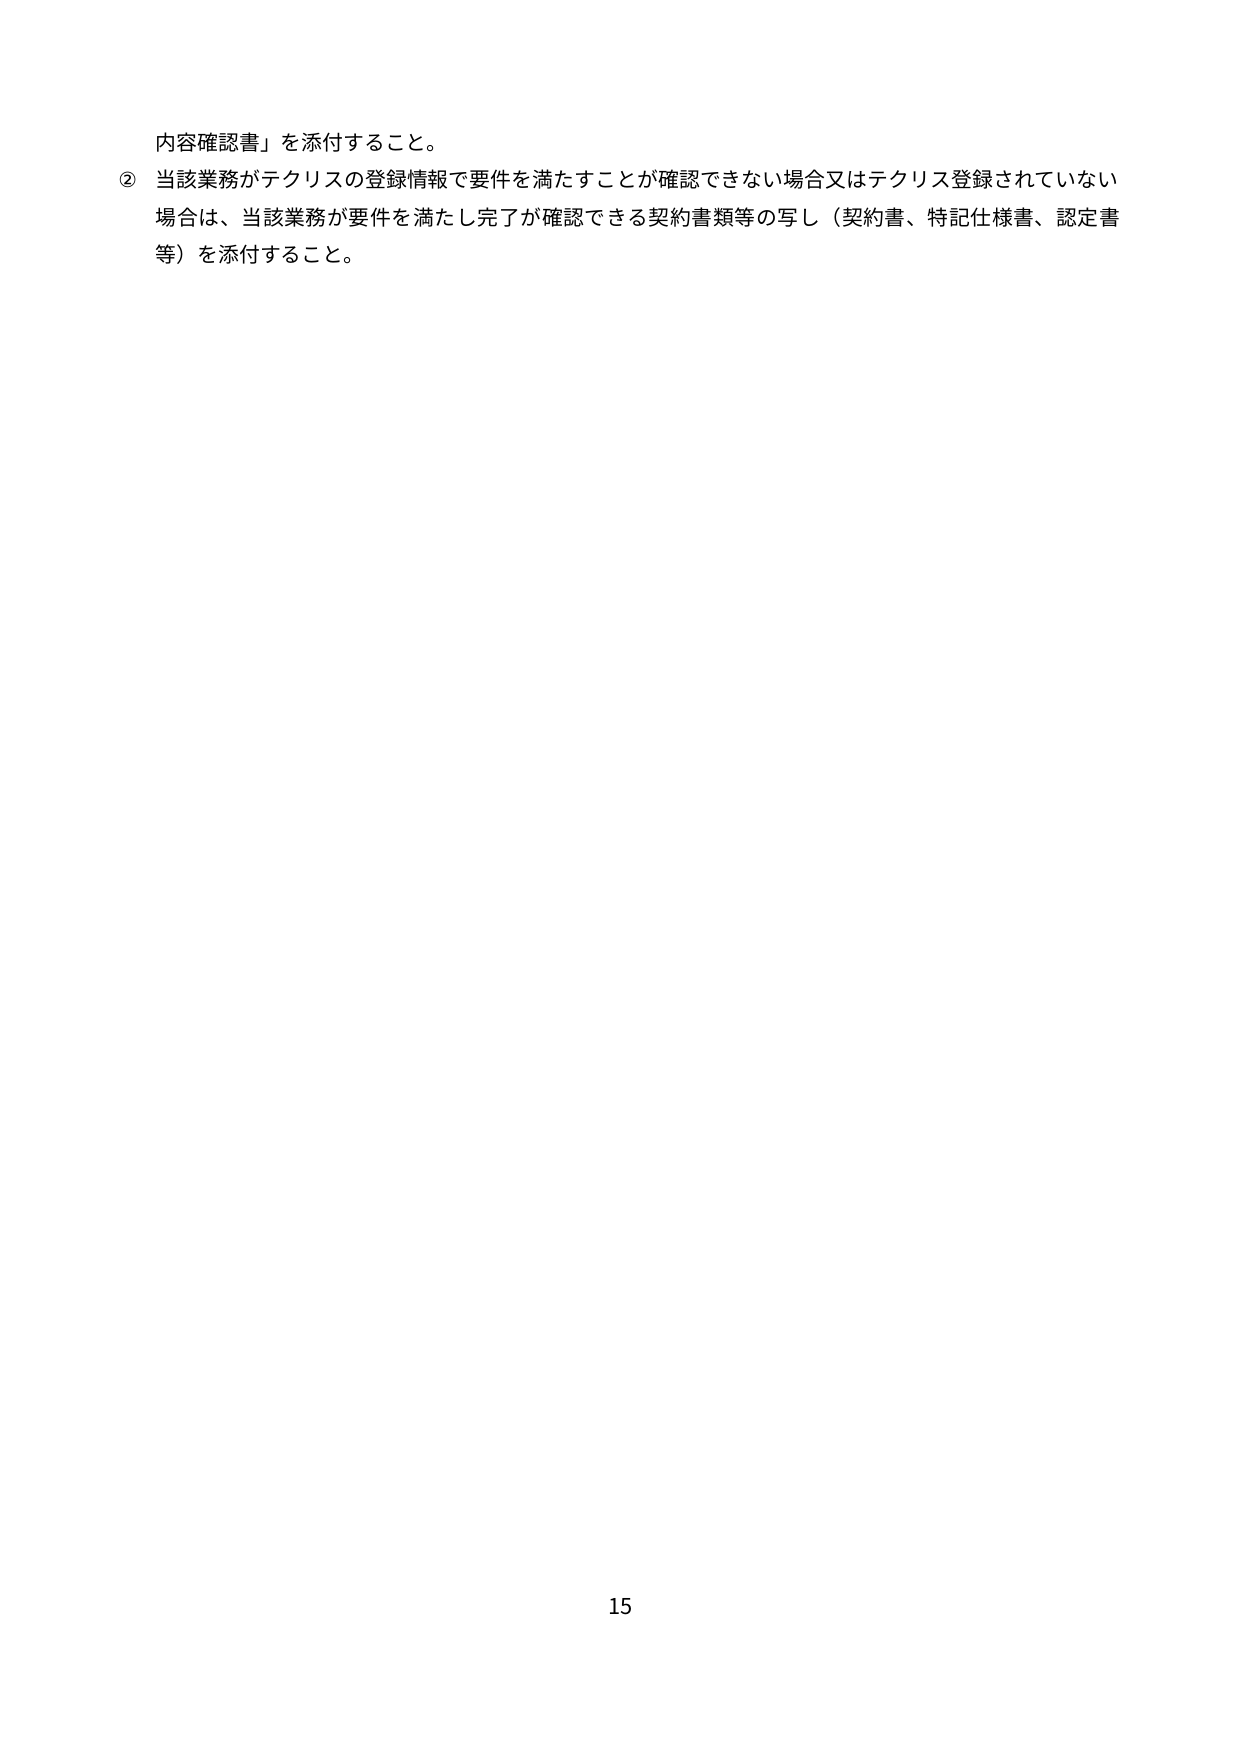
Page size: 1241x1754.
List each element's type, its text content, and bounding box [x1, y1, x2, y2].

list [118, 122, 1122, 160]
list 当該業務がテクリスの登録情報で要件を満たすことが確認できない場合又はテクリス登録されていない場合は、当該業務が要件を満たし完了が確認できる契約書類等の写し（契約書、特記仕様書、認定書等）を添付すること。 [118, 160, 1122, 272]
